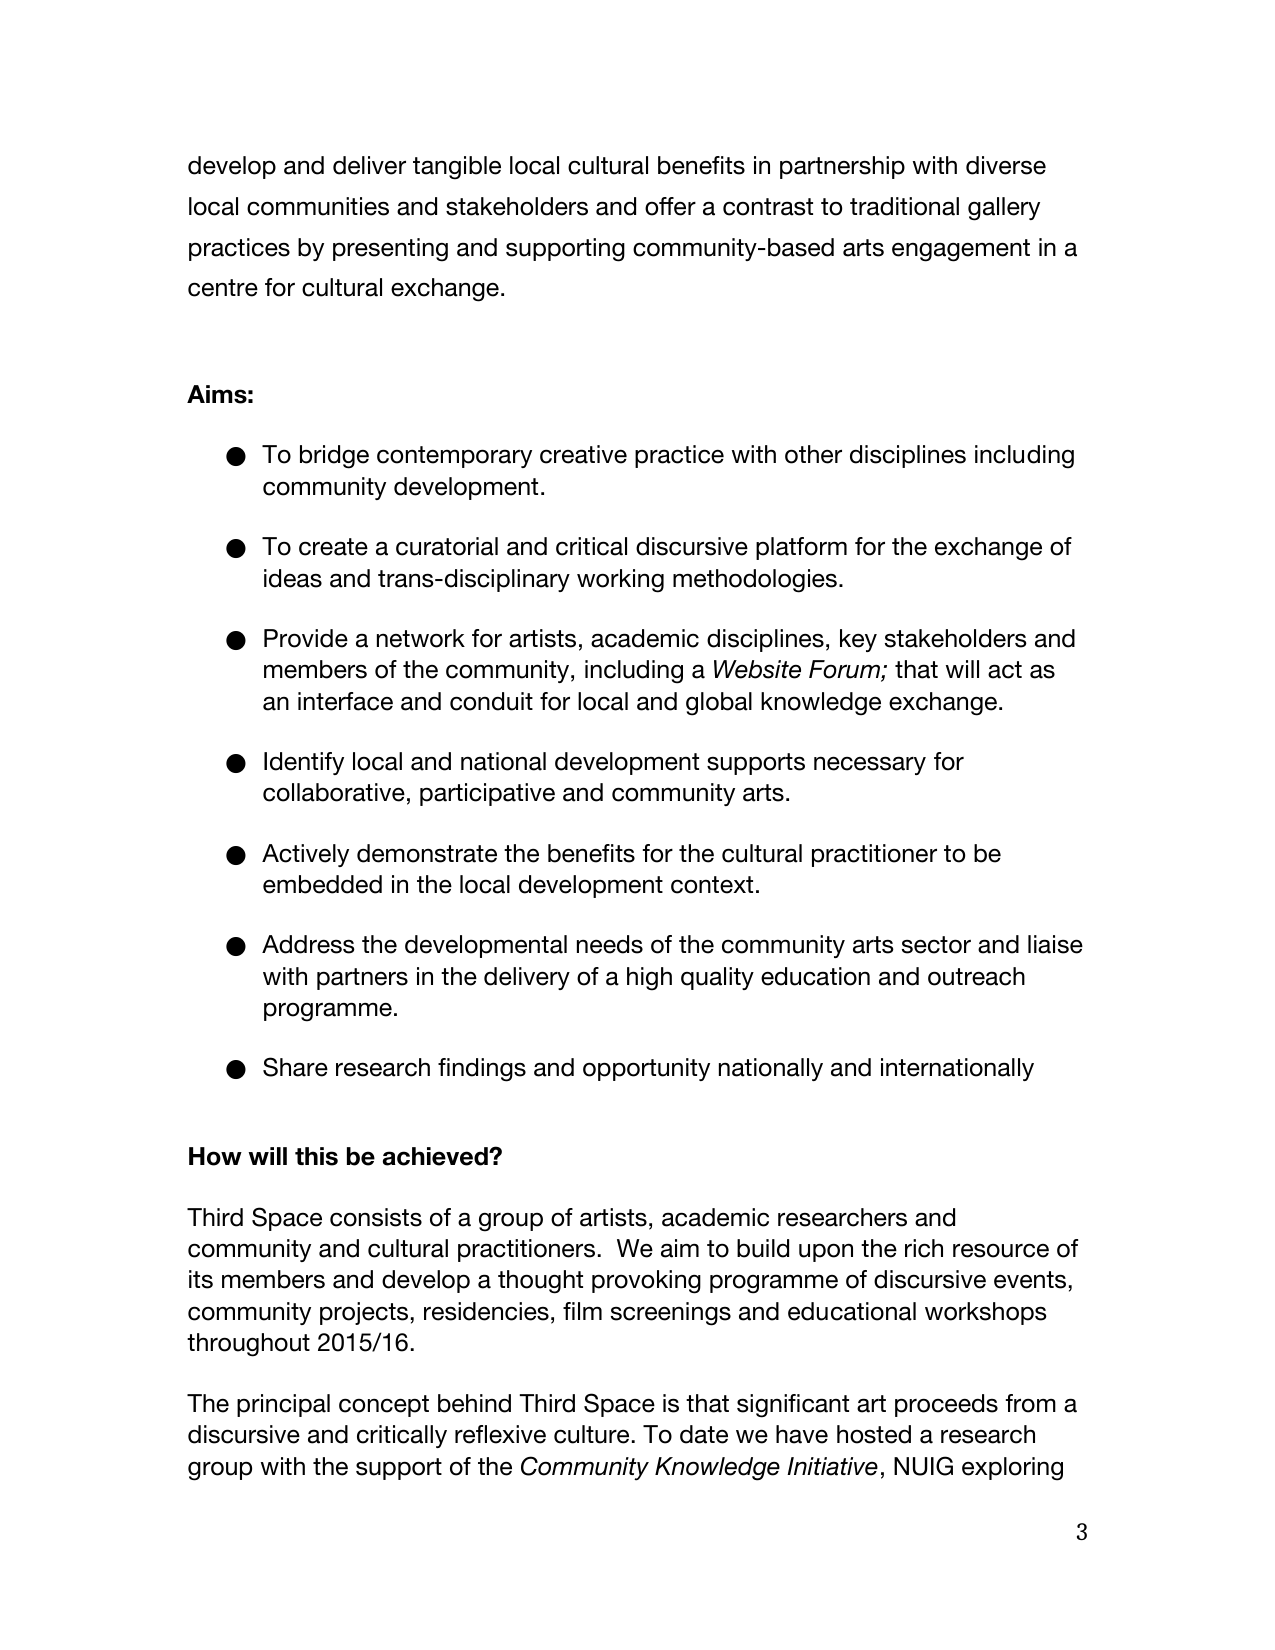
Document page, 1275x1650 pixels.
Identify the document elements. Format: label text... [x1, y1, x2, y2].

text Aims: [187, 379, 1087, 411]
list Identify local and national development supports necessary for collaborative, participative and community arts. [225, 746, 1087, 809]
list To create a curatorial and critical discursive platform for the exchange of ideas and trans-disciplinary working methodologies. [225, 531, 1087, 594]
list Share research findings and opportunity nationally and internationally [225, 1052, 1087, 1084]
text Third Space consists of a group of artists, academic researchers and community and cultural practitioners. We aim to build upon the rich resource of its members and develop a thought provoking programme of discursive events, community projects, residencies, film screenings and educational workshops throughout 2015/16. [187, 1202, 1087, 1359]
list Actively demonstrate the benefits for the cultural practitioner to be embedded in the local development context. [225, 838, 1087, 901]
list Address the developmental needs of the community arts sector and liaise with partners in the delivery of a high quality education and outreach programme. [225, 929, 1087, 1024]
list To bridge contemporary creative practice with other disciplines including community development. [225, 439, 1087, 502]
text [187, 150, 1087, 304]
list Provide a network for artists, academic disciplines, key stakeholders and members of the community, including a Website Forum; that will act as an interface and conduit for local and global knowledge exchange. [225, 623, 1087, 717]
text How will this be achieved? [187, 1141, 1087, 1173]
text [187, 1388, 1087, 1482]
